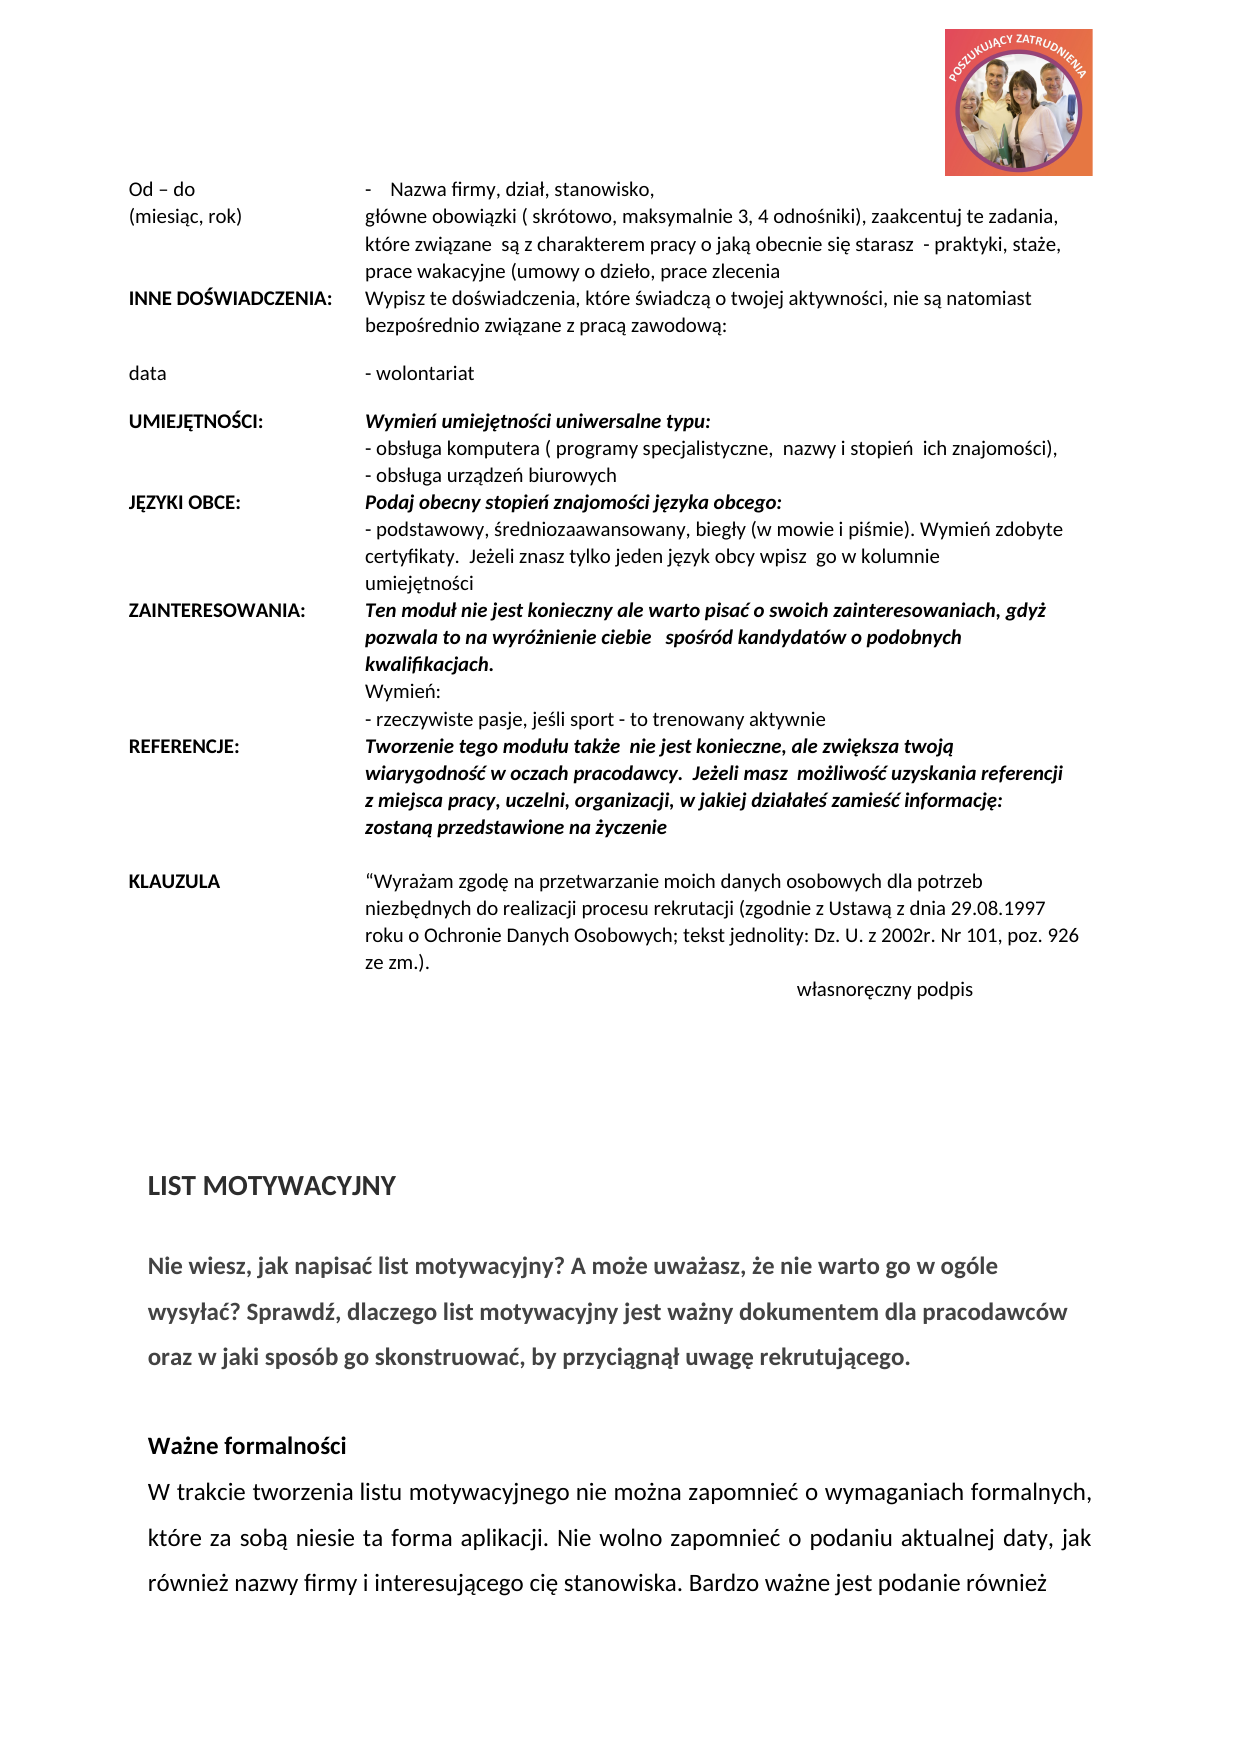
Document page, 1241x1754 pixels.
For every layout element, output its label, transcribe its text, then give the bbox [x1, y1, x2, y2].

text W trakcie tworzenia listu motywacyjnego nie można zapomnieć o wymaganiach formalnych, które za sobą niesie ta forma aplikacji. Nie wolno zapomnieć o podaniu aktualnej daty, jak również nazwy firmy i interesującego cię stanowiska. Bardzo ważne jest podanie również [148, 1476, 1093, 1598]
table_cell INNE DOŚWIADCZENIA: [118, 284, 354, 358]
table_cell Wypisz te doświadczenia, które świadczą o twojej aktywności, nie są natomiast bezpośrednio związane z pracą zawodową: [354, 284, 1092, 358]
table_cell Tworzenie tego modułu także nie jest konieczne, ale zwiększa twoją wiarygodność w oczach pracodawcy. Jeżeli masz możliwość uzyskania referencji z miejsca pracy, uczelni, organizacji, w jakiej działałeś zamieść informację: zostaną przedstawione na życzenie [354, 731, 1092, 867]
table_cell REFERENCJE: [118, 731, 354, 867]
text LIST MOTYWACYJNY [148, 1167, 1093, 1203]
table_cell - wolontariat [354, 359, 1092, 406]
table_cell data [118, 359, 354, 406]
table_cell Ten moduł nie jest konieczny ale warto pisać o swoich zainteresowaniach, gdyż pozwala to na wyróżnienie ciebie spośród kandydatów o podobnych kwalifikacjach. Wymień: - rzeczywiste pasje, jeśli sport - to trenowany aktywnie [354, 596, 1092, 731]
table_cell KLAUZULA [118, 867, 354, 1002]
table_cell JĘZYKI OBCE: [118, 488, 354, 596]
table_cell ZAINTERESOWANIA: [118, 596, 354, 731]
table_cell Podaj obecny stopień znajomości języka obcego: - podstawowy, średniozaawansowany, biegły (w mowie i piśmie). Wymień zdobyte certyfikaty. Jeżeli znasz tylko jeden język obcy wpisz go w kolumnie umiejętności [354, 488, 1092, 596]
table_cell Od – do (miesiąc, rok) [118, 175, 354, 283]
table_cell “Wyrażam zgodę na przetwarzanie moich danych osobowych dla potrzeb niezbędnych do realizacji procesu rekrutacji (zgodnie z Ustawą z dnia 29.08.1997 roku o Ochronie Danych Osobowych; tekst jednolity: Dz. U. z 2002r. Nr 101, poz. 926 ze zm.). własnoręczny podpis [354, 867, 1092, 1002]
table_cell - Nazwa firmy, dział, stanowisko, główne obowiązki ( skrótowo, maksymalnie 3, 4 odnośniki), zaakcentuj te zadania, które związane są z charakterem pracy o jaką obecnie się starasz - praktyki, staże, prace wakacyjne (umowy o dzieło, prace zlecenia [354, 175, 1092, 283]
text Nie wiesz, jak napisać list motywacyjny? A może uważasz, że nie warto go w ogóle wysyłać? Sprawdź, dlaczego list motywacyjny jest ważny dokumentem dla pracodawców oraz w jaki sposób go skonstruować, by przyciągnął uwagę rekrutującego. Ważne formalności [148, 1250, 1093, 1461]
table_cell UMIEJĘTNOŚCI: [118, 406, 354, 488]
table_cell Wymień umiejętności uniwersalne typu: - obsługa komputera ( programy specjalistyczne, nazwy i stopień ich znajomości), - obsługa urządzeń biurowych [354, 406, 1092, 488]
picture [945, 29, 1093, 176]
